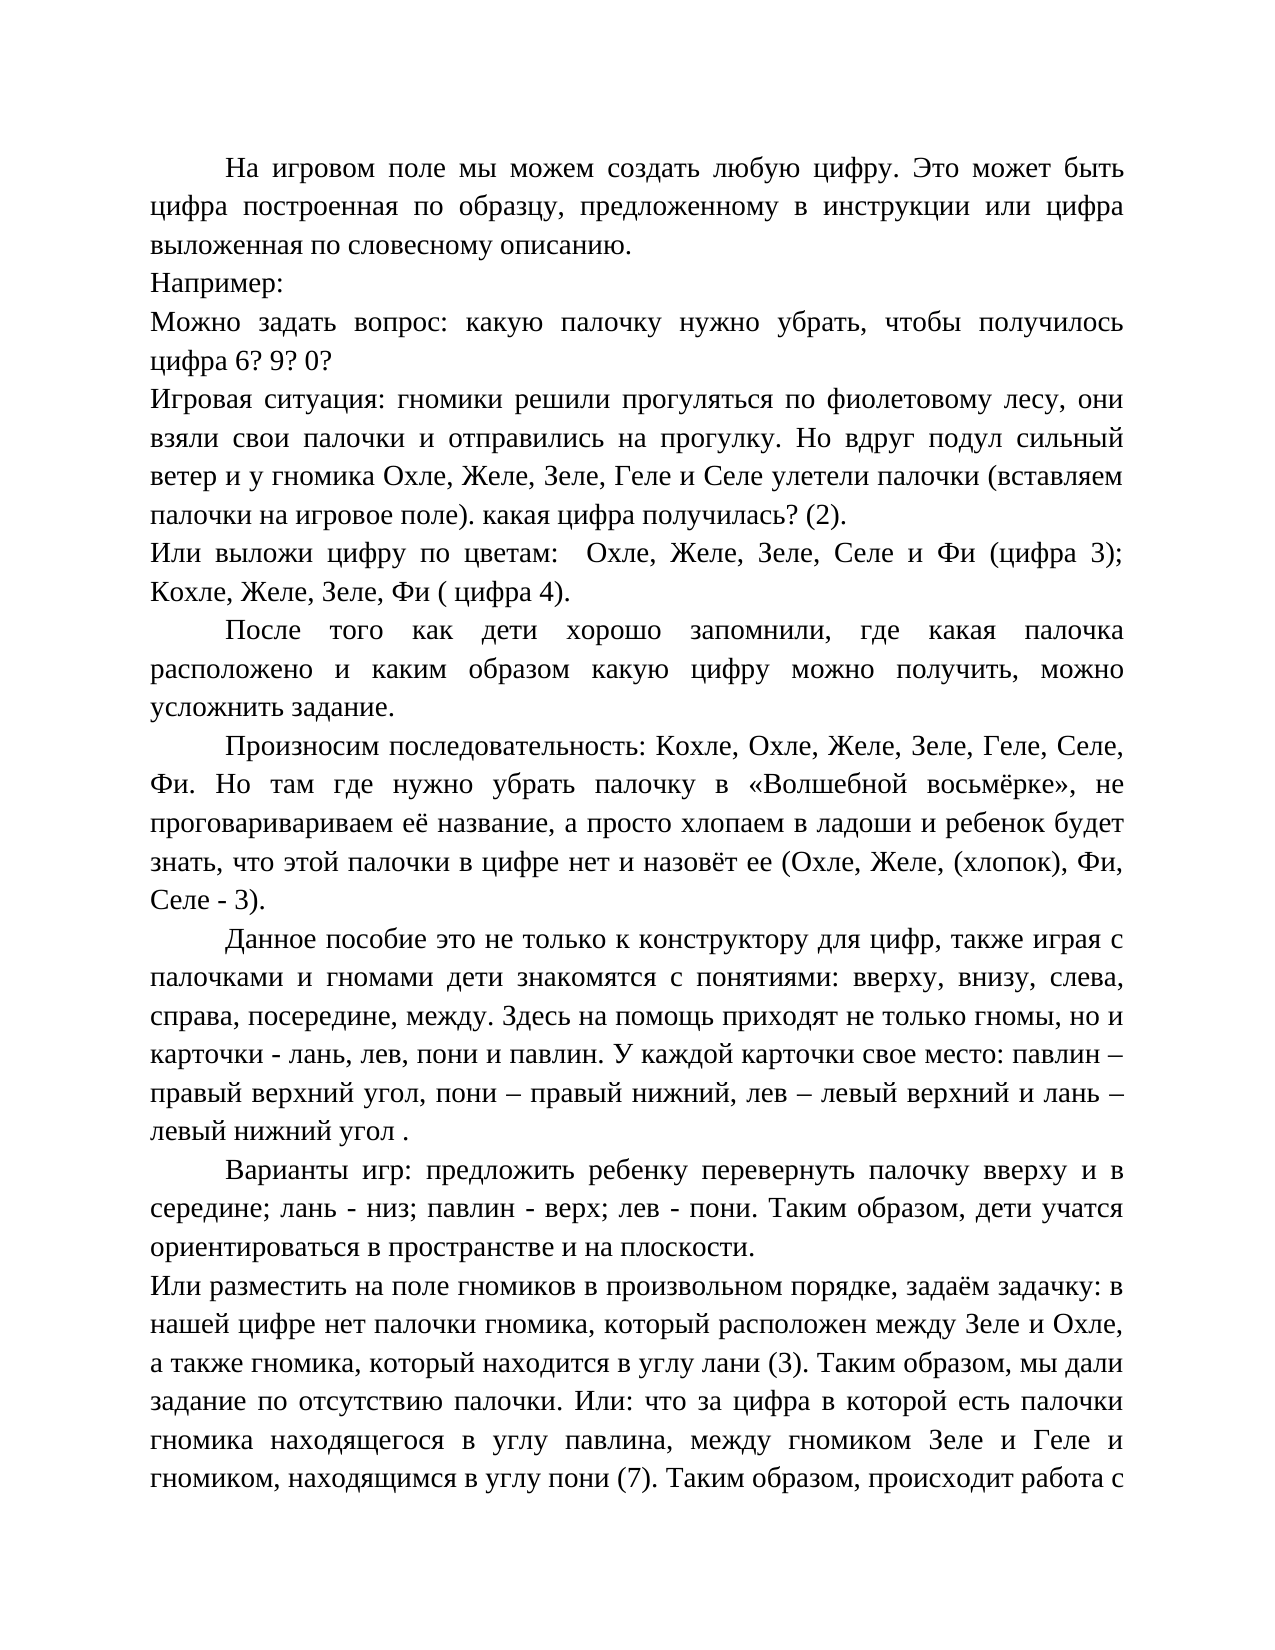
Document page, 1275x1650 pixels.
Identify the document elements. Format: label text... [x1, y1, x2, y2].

text Произносим последовательность: Кохле, Охле, Желе, Зеле, Геле, Селе, Фи. Но там где нужно убрать палочку в «Волшебной восьмёрке», не проговаривариваем её название, а просто хлопаем в ладоши и ребенок будет знать, что этой палочки в цифре нет и назовёт ее (Охле, Желе, (хлопок), Фи, Селе - 3). [150, 728, 1125, 916]
text Или выложи цифру по цветам: Охле, Желе, Зеле, Селе и Фи (цифра 3); Кохле, Желе, Зеле, Фи ( цифра 4). [150, 535, 1125, 607]
text На игровом поле мы можем создать любую цифру. Это может быть цифра построенная по образцу, предложенному в инструкции или цифра выложенная по словесному описанию. [150, 150, 1125, 261]
text Данное пособие это не только к конструктору для цифр, также играя с палочками и гномами дети знакомятся с понятиями: вверху, внизу, слева, справа, посередине, между. Здесь на помощь приходят не только гномы, но и карточки - лань, лев, пони и павлин. У каждой карточки свое место: павлин – правый верхний угол, пони – правый нижний, лев – левый верхний и лань – левый нижний угол . [150, 921, 1125, 1147]
text Варианты игр: предложить ребенку перевернуть палочку вверху и в середине; лань - низ; павлин - верх; лев - пони. Таким образом, дети учатся ориентироваться в пространстве и на плоскости. [150, 1152, 1125, 1263]
text Можно задать вопрос: какую палочку нужно убрать, чтобы получилось цифра 6? 9? 0? [150, 304, 1125, 376]
text После того как дети хорошо запомнили, где какая палочка расположено и каким образом какую цифру можно получить, можно усложнить задание. [150, 612, 1125, 723]
text Игровая ситуация: гномики решили прогуляться по фиолетовому лесу, они взяли свои палочки и отправились на прогулку. Но вдруг подул сильный ветер и у гномика Охле, Желе, Зеле, Геле и Селе улетели палочки (вставляем палочки на игровое поле). какая цифра получилась? (2). [150, 381, 1125, 530]
text Например: [150, 266, 1125, 299]
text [150, 1268, 1125, 1494]
